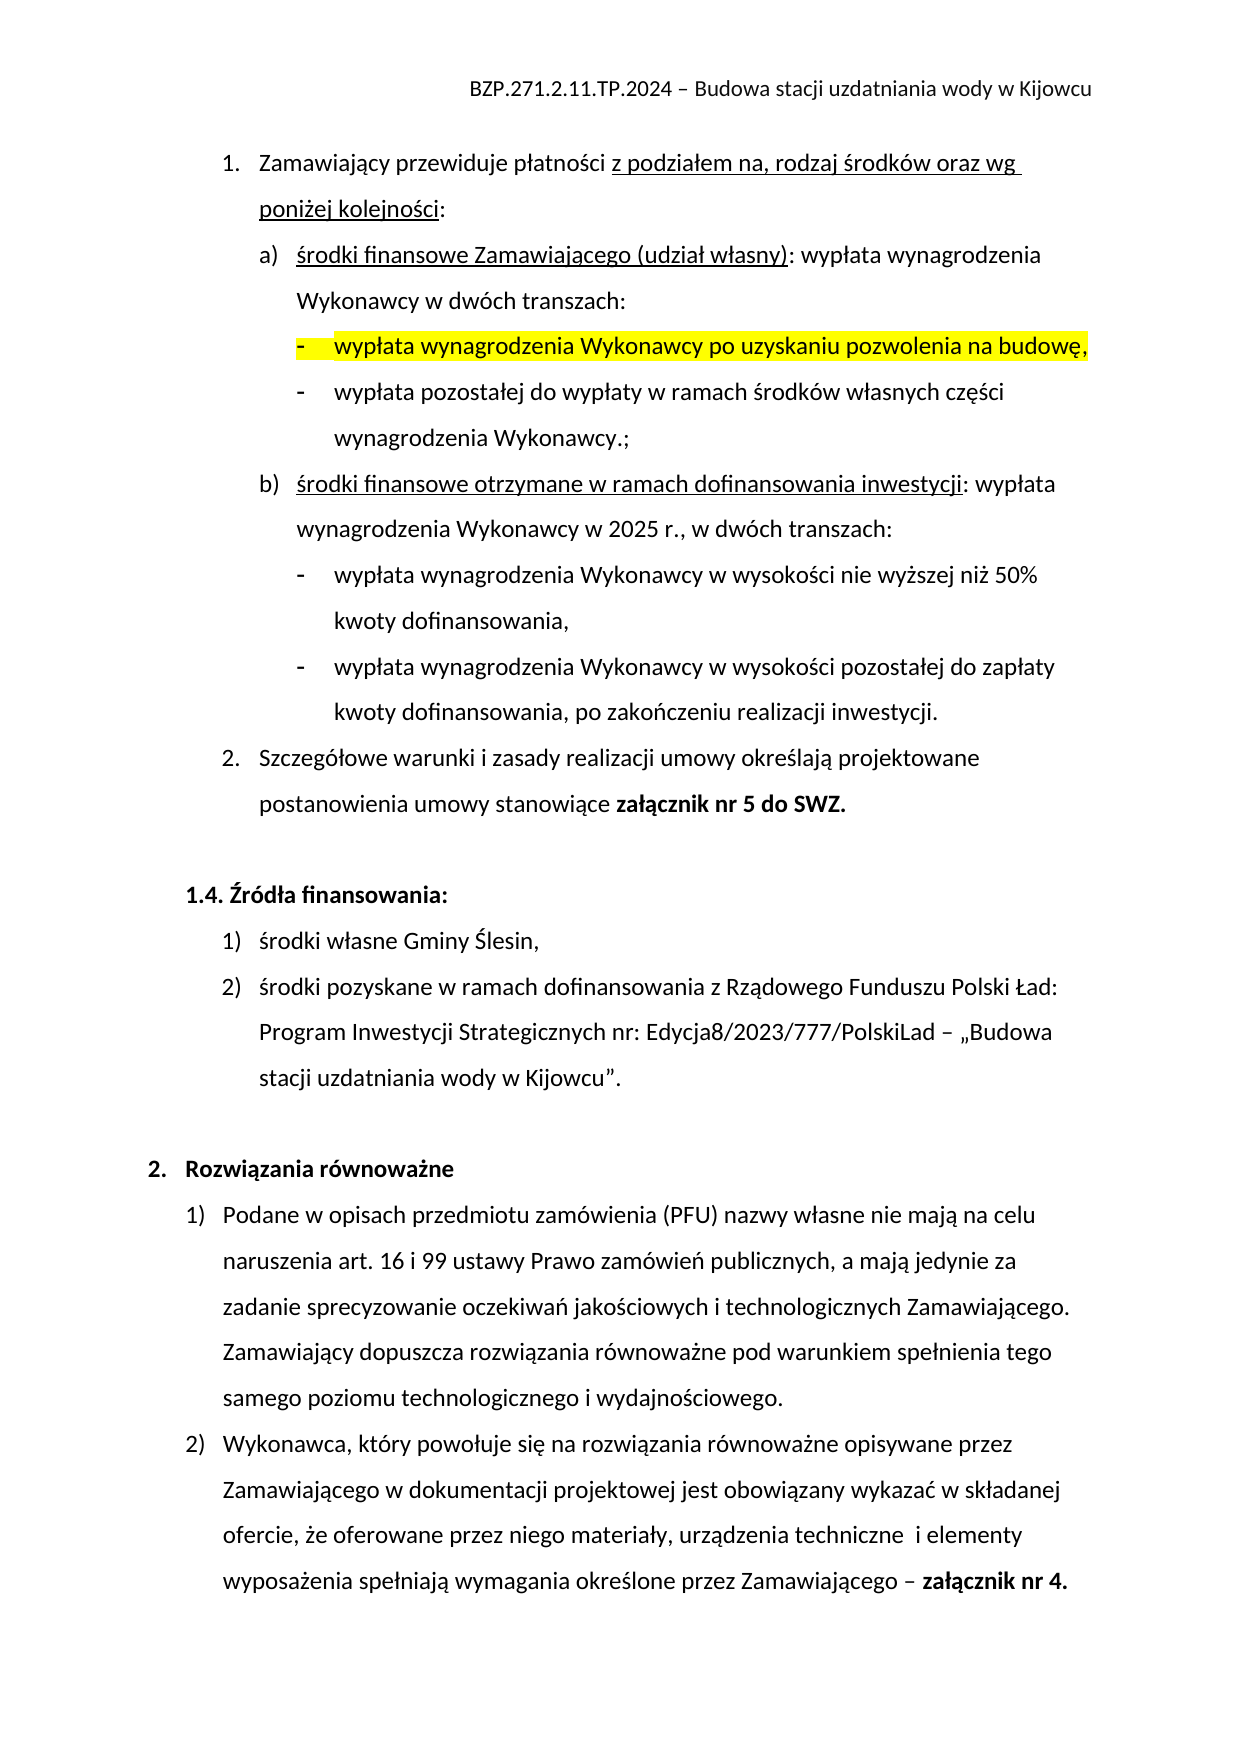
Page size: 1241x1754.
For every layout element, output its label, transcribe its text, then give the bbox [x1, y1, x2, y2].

list Rozwiązania równoważne [148, 1154, 1093, 1184]
list wypłata wynagrodzenia Wykonawcy w wysokości pozostałej do zapłaty kwoty dofinansowania, po zakończeniu realizacji inwestycji. [296, 651, 1093, 727]
list Podane w opisach przedmiotu zamówienia (PFU) nazwy własne nie mają na celu naruszenia art. 16 i 99 ustawy Prawo zamówień publicznych, a mają jedynie za zadanie sprecyzowanie oczekiwań jakościowych i technologicznych Zamawiającego. Zamawiający dopuszcza rozwiązania równoważne pod warunkiem spełnienia tego samego poziomu technologicznego i wydajnościowego. [185, 1199, 1093, 1413]
list środki finansowe Zamawiającego (udział własny): wypłata wynagrodzenia Wykonawcy w dwóch transzach: [259, 239, 1093, 315]
list 1.4. Źródła finansowania: [185, 879, 1093, 910]
list Szczegółowe warunki i zasady realizacji umowy określają projektowane postanowienia umowy stanowiące załącznik nr 5 do SWZ. [221, 742, 1093, 818]
list Zamawiający przewiduje płatności z podziałem na, rodzaj środków oraz wg poniżej kolejności: [221, 148, 1093, 224]
list wypłata wynagrodzenia Wykonawcy w wysokości nie wyższej niż 50% kwoty dofinansowania, [296, 559, 1093, 635]
list środki własne Gminy Ślesin, [221, 925, 1093, 956]
list środki pozyskane w ramach dofinansowania z Rządowego Funduszu Polski Ład: Program Inwestycji Strategicznych nr: Edycja8/2023/777/PolskiLad – „Budowa stacji uzdatniania wody w Kijowcu”. [221, 971, 1093, 1093]
list wypłata pozostałej do wypłaty w ramach środków własnych części wynagrodzenia Wykonawcy.; [296, 376, 1093, 452]
list środki finansowe otrzymane w ramach dofinansowania inwestycji: wypłata wynagrodzenia Wykonawcy w 2025 r., w dwóch transzach: [259, 468, 1093, 544]
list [185, 1428, 1093, 1596]
